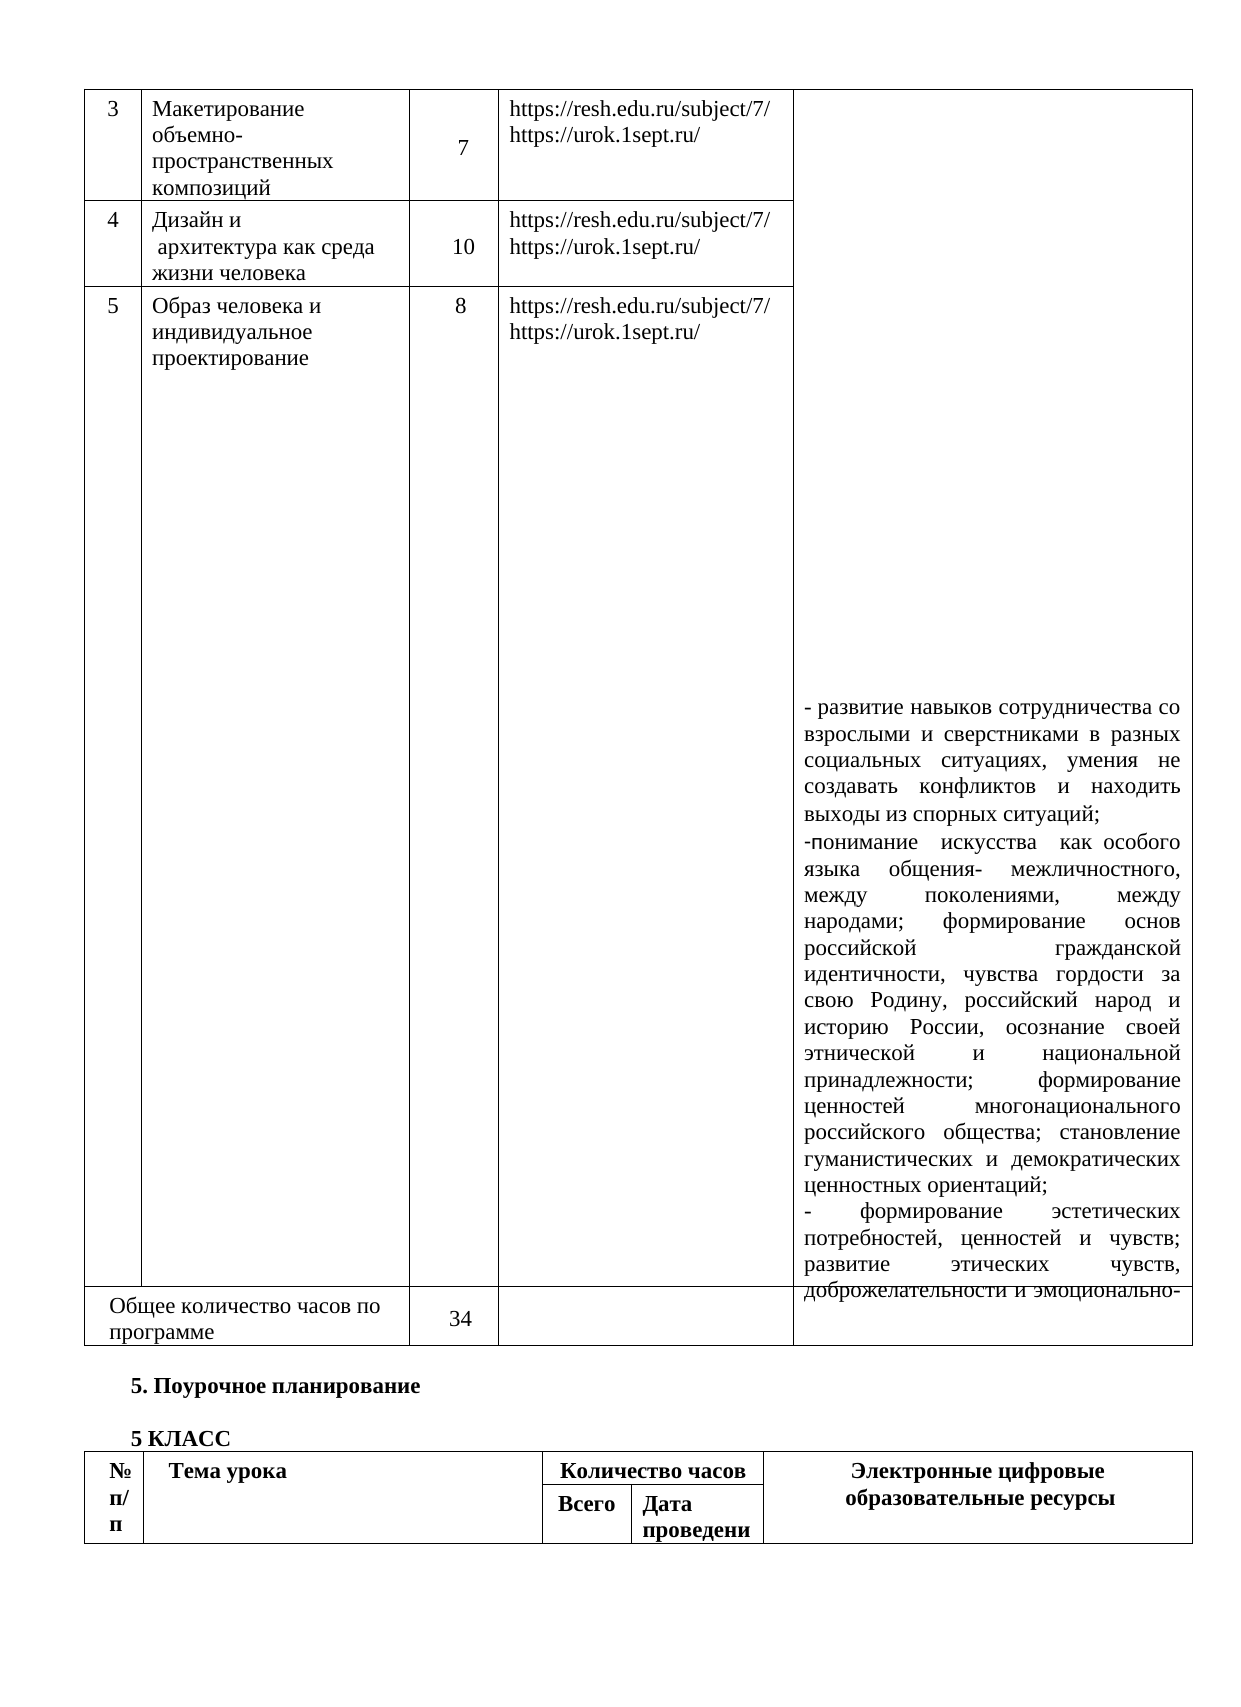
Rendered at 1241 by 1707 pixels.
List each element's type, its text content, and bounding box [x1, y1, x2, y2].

table_cell Образ человека и индивидуальное проектирование [142, 287, 409, 1286]
table_cell Всего [543, 1485, 631, 1543]
table_header Тема урока [144, 1452, 542, 1543]
table_cell 7 [410, 90, 498, 200]
table_cell 34 [410, 1287, 498, 1345]
table_cell 5 [85, 287, 141, 1286]
table_cell 3 [85, 90, 141, 200]
table_cell Дата проведения [632, 1485, 763, 1543]
table_cell Дизайн и архитектура как среда жизни человека [142, 201, 409, 286]
table_cell https://resh.edu.ru/subject/7/ https://urok.1sept.ru/ [499, 287, 793, 1286]
table_cell [794, 1287, 1192, 1345]
text 5. Поурочное планирование [131, 1372, 1122, 1398]
table_cell Общее количество часов по программе [85, 1287, 409, 1345]
table_header Количество часов [543, 1452, 763, 1484]
table_cell 4 [85, 201, 141, 286]
table_cell Макетирование объемно-пространственных композиций [142, 90, 409, 200]
table_header №п/п [85, 1452, 143, 1543]
table_cell 10 [410, 201, 498, 286]
table_header Электронные цифровые образовательные ресурсы [764, 1452, 1192, 1543]
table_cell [499, 201, 793, 286]
table_cell 8 [410, 287, 498, 1286]
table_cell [499, 90, 793, 200]
table_cell [499, 1287, 793, 1345]
text 5 КЛАСС [131, 1425, 1122, 1451]
